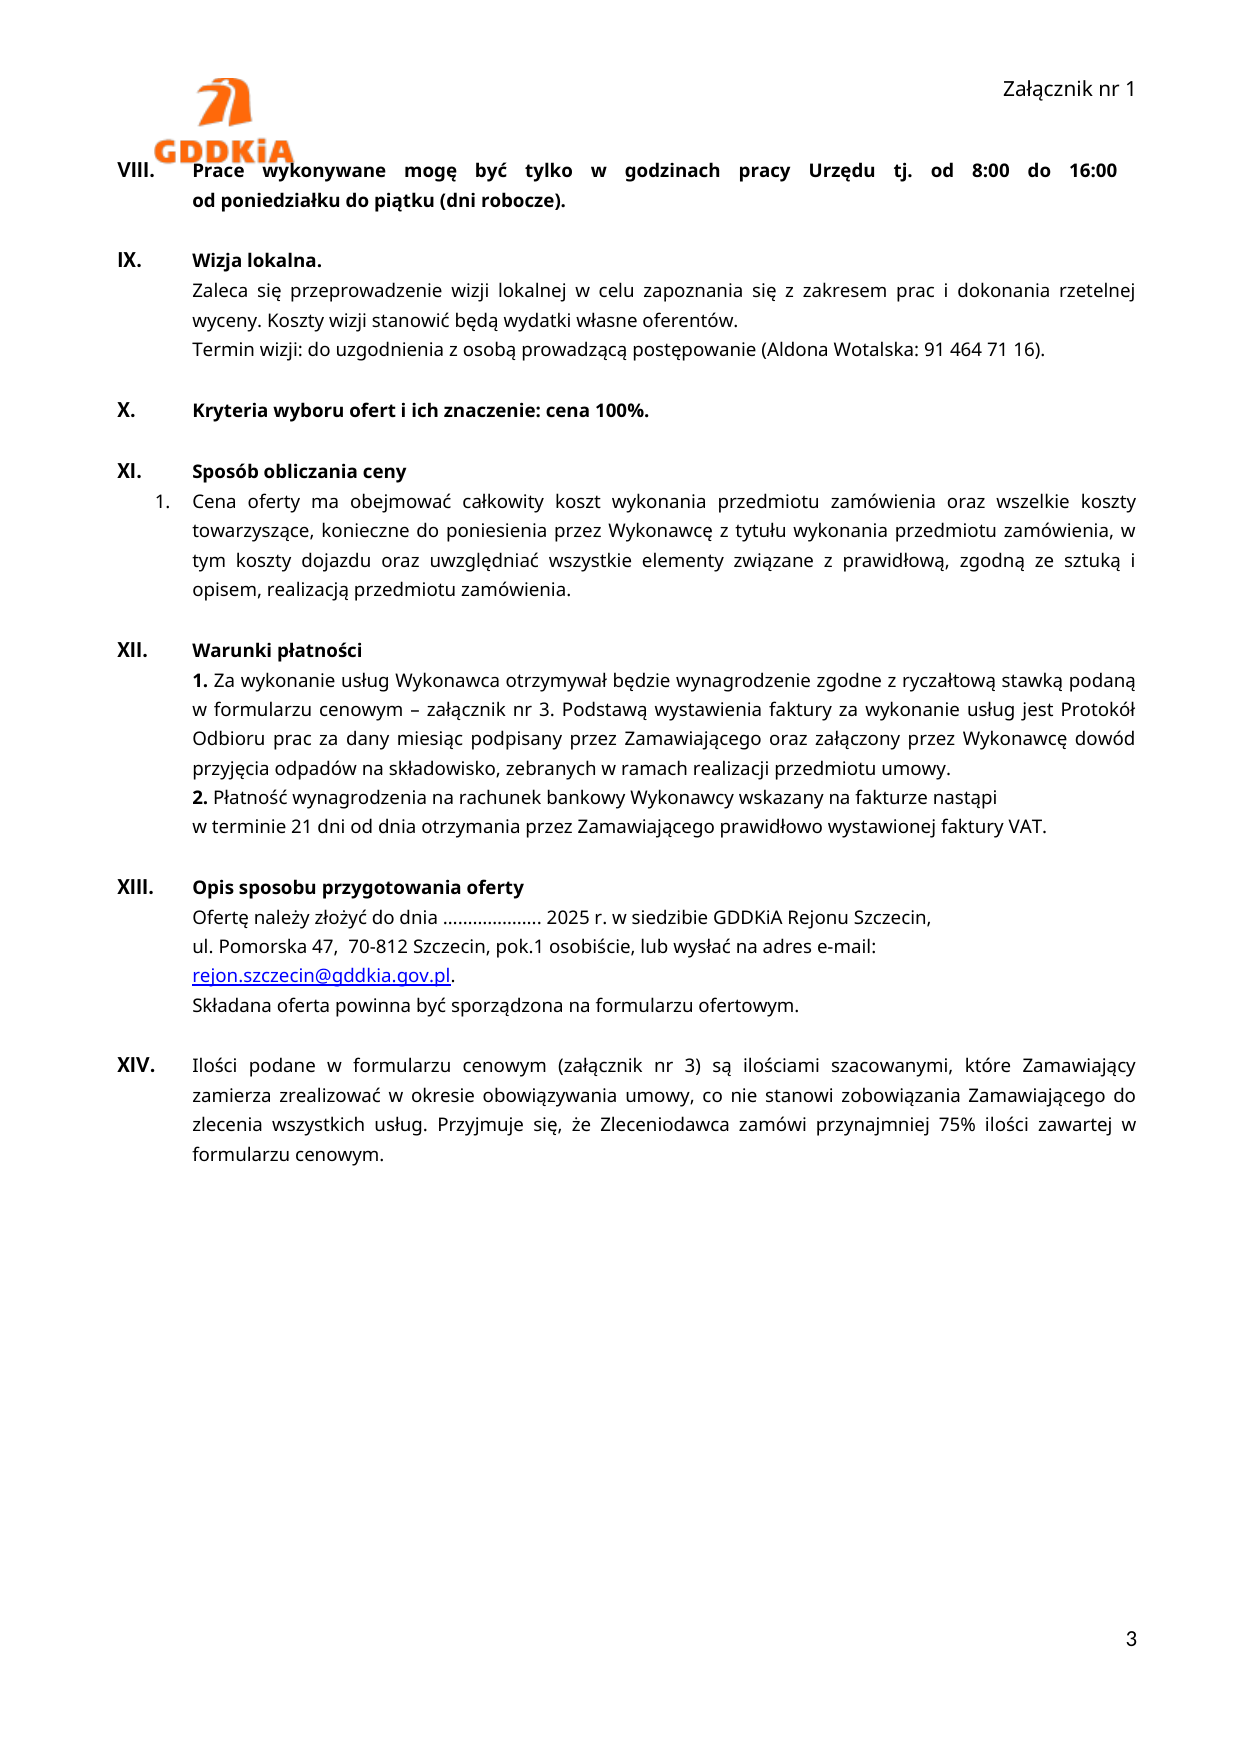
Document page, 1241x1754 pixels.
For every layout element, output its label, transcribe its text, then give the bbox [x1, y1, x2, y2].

list Kryteria wyboru ofert i ich znaczenie: cena 100%. [117, 395, 1137, 423]
list Ilości podane w formularzu cenowym (załącznik nr 3) są ilościami szacowanymi, które Zamawiający zamierza zrealizować w okresie obowiązywania umowy, co nie stanowi zobowiązania Zamawiającego do zlecenia wszystkich usług. Przyjmuje się, że Zleceniodawca zamówi przynajmniej 75% ilości zawartej w formularzu cenowym. [117, 1051, 1137, 1166]
list Cena oferty ma obejmować całkowity koszt wykonania przedmiotu zamówienia oraz wszelkie koszty towarzyszące, konieczne do poniesienia przez Wykonawcę z tytułu wykonania przedmiotu zamówienia, w tym koszty dojazdu oraz uwzględniać wszystkie elementy związane z prawidłową, zgodną ze sztuką i opisem, realizacją przedmiotu zamówienia. [154, 488, 1137, 602]
list Warunki płatności [117, 635, 1137, 663]
list 2. Płatność wynagrodzenia na rachunek bankowy Wykonawcy wskazany na fakturze nastąpi w terminie 21 dni od dnia otrzymania przez Zamawiającego prawidłowo wystawionej faktury VAT. [192, 784, 1137, 839]
list Wizja lokalna. [117, 246, 1137, 274]
list Składana oferta powinna być sporządzona na formularzu ofertowym. [192, 992, 1137, 1017]
list Prace wykonywane mogę być tylko w godzinach pracy Urzędu tj. od 8:00 do 16:00 od poniedziałku do piątku (dni robocze). [117, 155, 1137, 213]
list Termin wizji: do uzgodnienia z osobą prowadzącą postępowanie (Aldona Wotalska: 91 464 71 16). [192, 336, 1137, 362]
list Zaleca się przeprowadzenie wizji lokalnej w celu zapoznania się z zakresem prac i dokonania rzetelnej wyceny. Koszty wizji stanowić będą wydatki własne oferentów. [192, 278, 1137, 333]
list Sposób obliczania ceny [117, 456, 1137, 484]
list Ofertę należy złożyć do dnia ……………….. 2025 r. w siedzibie GDDKiA Rejonu Szczecin, ul. Pomorska 47, 70-812 Szczecin, pok.1 osobiście, lub wysłać na adres e-mail: [192, 904, 1137, 959]
list 1. Za wykonanie usług Wykonawca otrzymywał będzie wynagrodzenie zgodne z ryczałtową stawką podaną w formularzu cenowym – załącznik nr 3. Podstawą wystawienia faktury za wykonanie usług jest Protokół Odbioru prac za dany miesiąc podpisany przez Zamawiającego oraz załączony przez Wykonawcę dowód przyjęcia odpadów na składowisko, zebranych w ramach realizacji przedmiotu umowy. [192, 667, 1137, 780]
list Opis sposobu przygotowania oferty [117, 872, 1137, 900]
picture [154, 78, 298, 155]
list rejon.szczecin@gddkia.gov.pl. [192, 963, 1137, 988]
